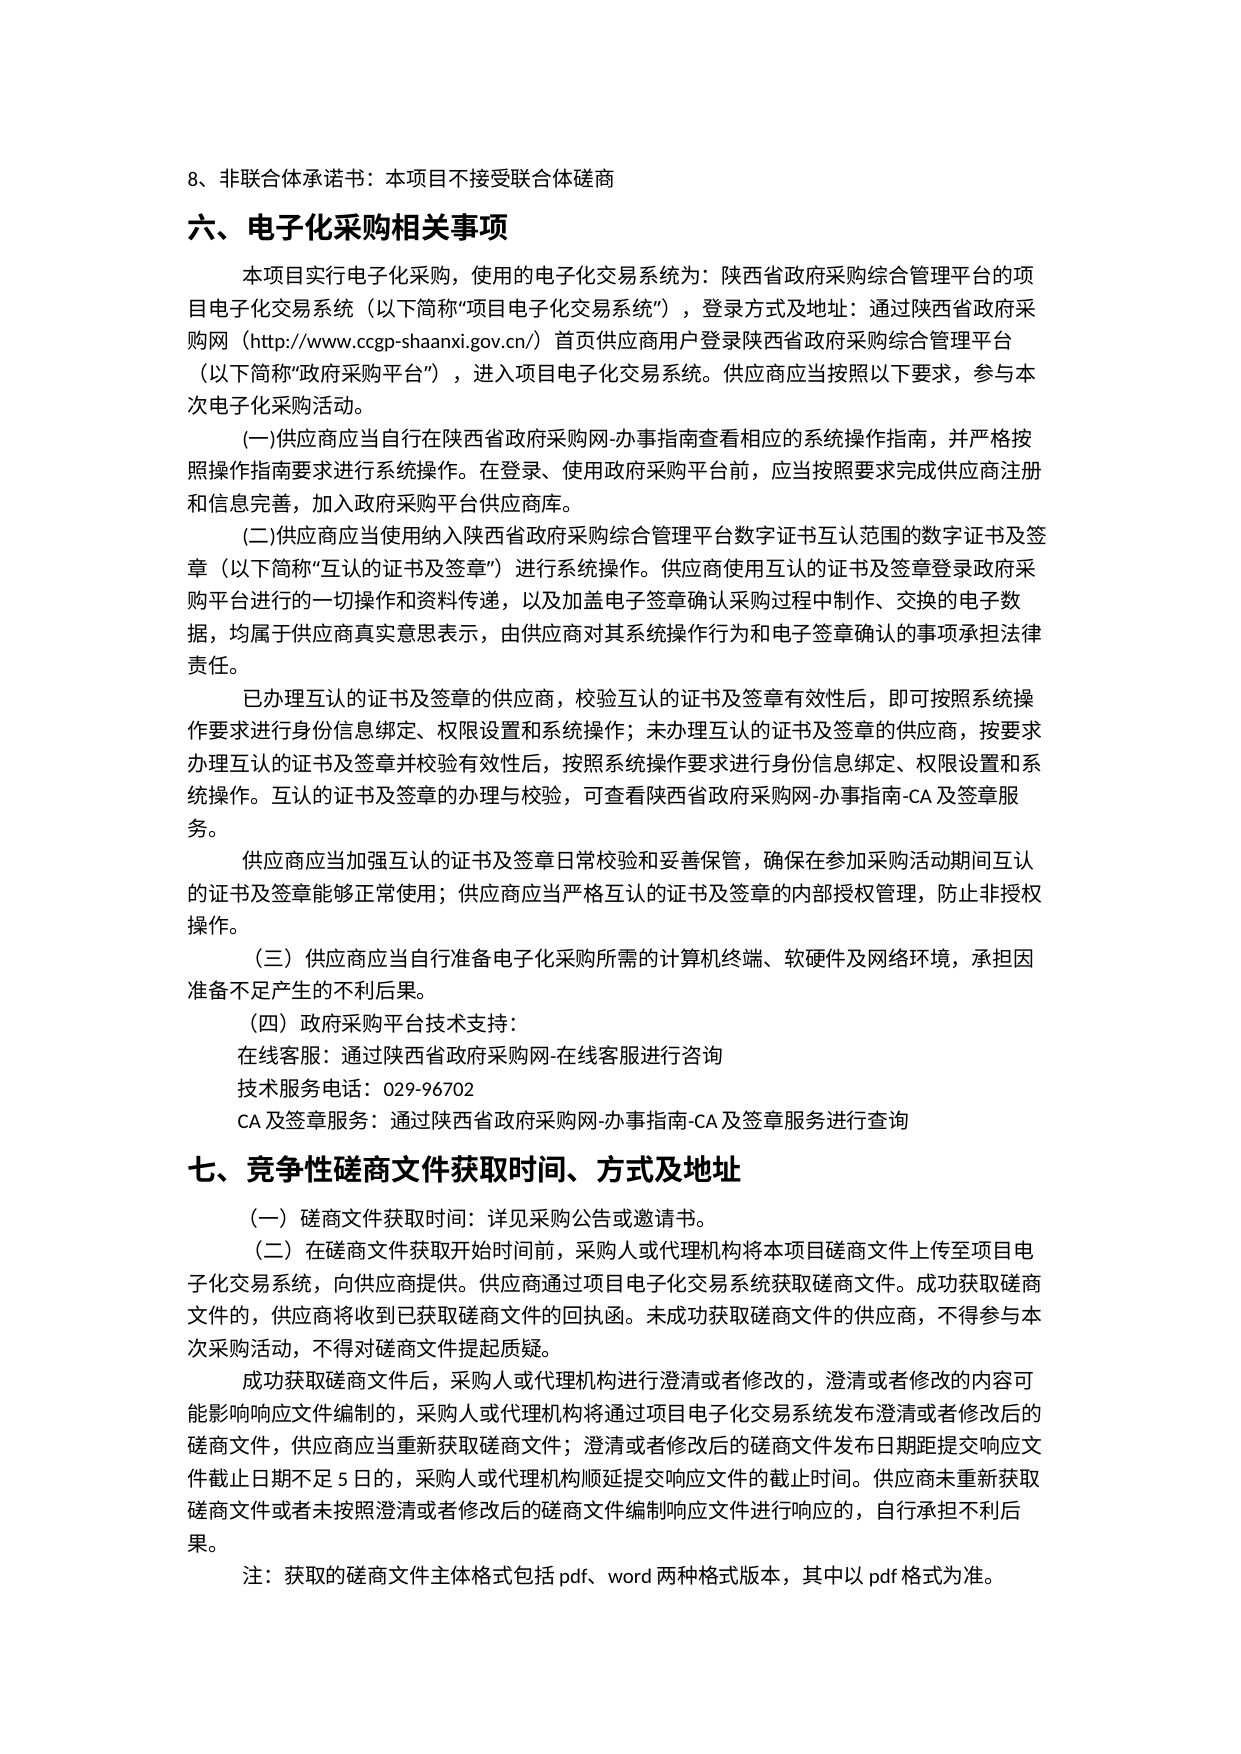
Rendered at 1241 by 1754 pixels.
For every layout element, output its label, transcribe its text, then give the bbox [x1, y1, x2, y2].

text 8、非联合体承诺书：本项目不接受联合体磋商 [187, 162, 1053, 194]
text CA及签章服务：通过陕西省政府采购网-办事指南-CA及签章服务进行查询 [187, 1104, 1053, 1137]
text （三）供应商应当自行准备电子化采购所需的计算机终端、软硬件及网络环境，承担因准备不足产生的不利后果。 [187, 942, 1053, 1007]
text 成功获取磋商文件后，采购人或代理机构进行澄清或者修改的，澄清或者修改的内容可能影响响应文件编制的，采购人或代理机构将通过项目电子化交易系统发布澄清或者修改后的磋商文件，供应商应当重新获取磋商文件；澄清或者修改后的磋商文件发布日期距提交响应文件截止日期不足5日的，采购人或代理机构顺延提交响应文件的截止时间。供应商未重新获取磋商文件或者未按照澄清或者修改后的磋商文件编制响应文件进行响应的，自行承担不利后果。 [187, 1364, 1053, 1559]
text 供应商应当加强互认的证书及签章日常校验和妥善保管，确保在参加采购活动期间互认的证书及签章能够正常使用；供应商应当严格互认的证书及签章的内部授权管理，防止非授权操作。 [187, 844, 1053, 942]
text 在线客服：通过陕西省政府采购网-在线客服进行咨询 [187, 1039, 1053, 1072]
text （二）在磋商文件获取开始时间前，采购人或代理机构将本项目磋商文件上传至项目电子化交易系统，向供应商提供。供应商通过项目电子化交易系统获取磋商文件。成功获取磋商文件的，供应商将收到已获取磋商文件的回执函。未成功获取磋商文件的供应商，不得参与本次采购活动，不得对磋商文件提起质疑。 [187, 1234, 1053, 1364]
text 七、竞争性磋商文件获取时间、方式及地址 [187, 1137, 1053, 1202]
text 本项目实行电子化采购，使用的电子化交易系统为：陕西省政府采购综合管理平台的项目电子化交易系统（以下简称“项目电子化交易系统”），登录方式及地址：通过陕西省政府采购网（http://www.ccgp-shaanxi.gov.cn/）首页供应商用户登录陕西省政府采购综合管理平台（以下简称“政府采购平台”），进入项目电子化交易系统。供应商应当按照以下要求，参与本次电子化采购活动。 [187, 259, 1053, 422]
text 注：获取的磋商文件主体格式包括pdf、word两种格式版本，其中以pdf格式为准。 [187, 1559, 1053, 1592]
text （一）磋商文件获取时间：详见采购公告或邀请书。 [187, 1202, 1053, 1234]
text 已办理互认的证书及签章的供应商，校验互认的证书及签章有效性后，即可按照系统操作要求进行身份信息绑定、权限设置和系统操作；未办理互认的证书及签章的供应商，按要求办理互认的证书及签章并校验有效性后，按照系统操作要求进行身份信息绑定、权限设置和系统操作。互认的证书及签章的办理与校验，可查看陕西省政府采购网-办事指南-CA及签章服务。 [187, 682, 1053, 844]
text 六、电子化采购相关事项 [187, 194, 1053, 259]
text （四）政府采购平台技术支持： [187, 1007, 1053, 1039]
text (二)供应商应当使用纳入陕西省政府采购综合管理平台数字证书互认范围的数字证书及签章（以下简称“互认的证书及签章”）进行系统操作。供应商使用互认的证书及签章登录政府采购平台进行的一切操作和资料传递，以及加盖电子签章确认采购过程中制作、交换的电子数据，均属于供应商真实意思表示，由供应商对其系统操作行为和电子签章确认的事项承担法律责任。 [187, 519, 1053, 682]
text 技术服务电话：029-96702 [187, 1072, 1053, 1104]
text (一)供应商应当自行在陕西省政府采购网-办事指南查看相应的系统操作指南，并严格按照操作指南要求进行系统操作。在登录、使用政府采购平台前，应当按照要求完成供应商注册和信息完善，加入政府采购平台供应商库。 [187, 422, 1053, 519]
